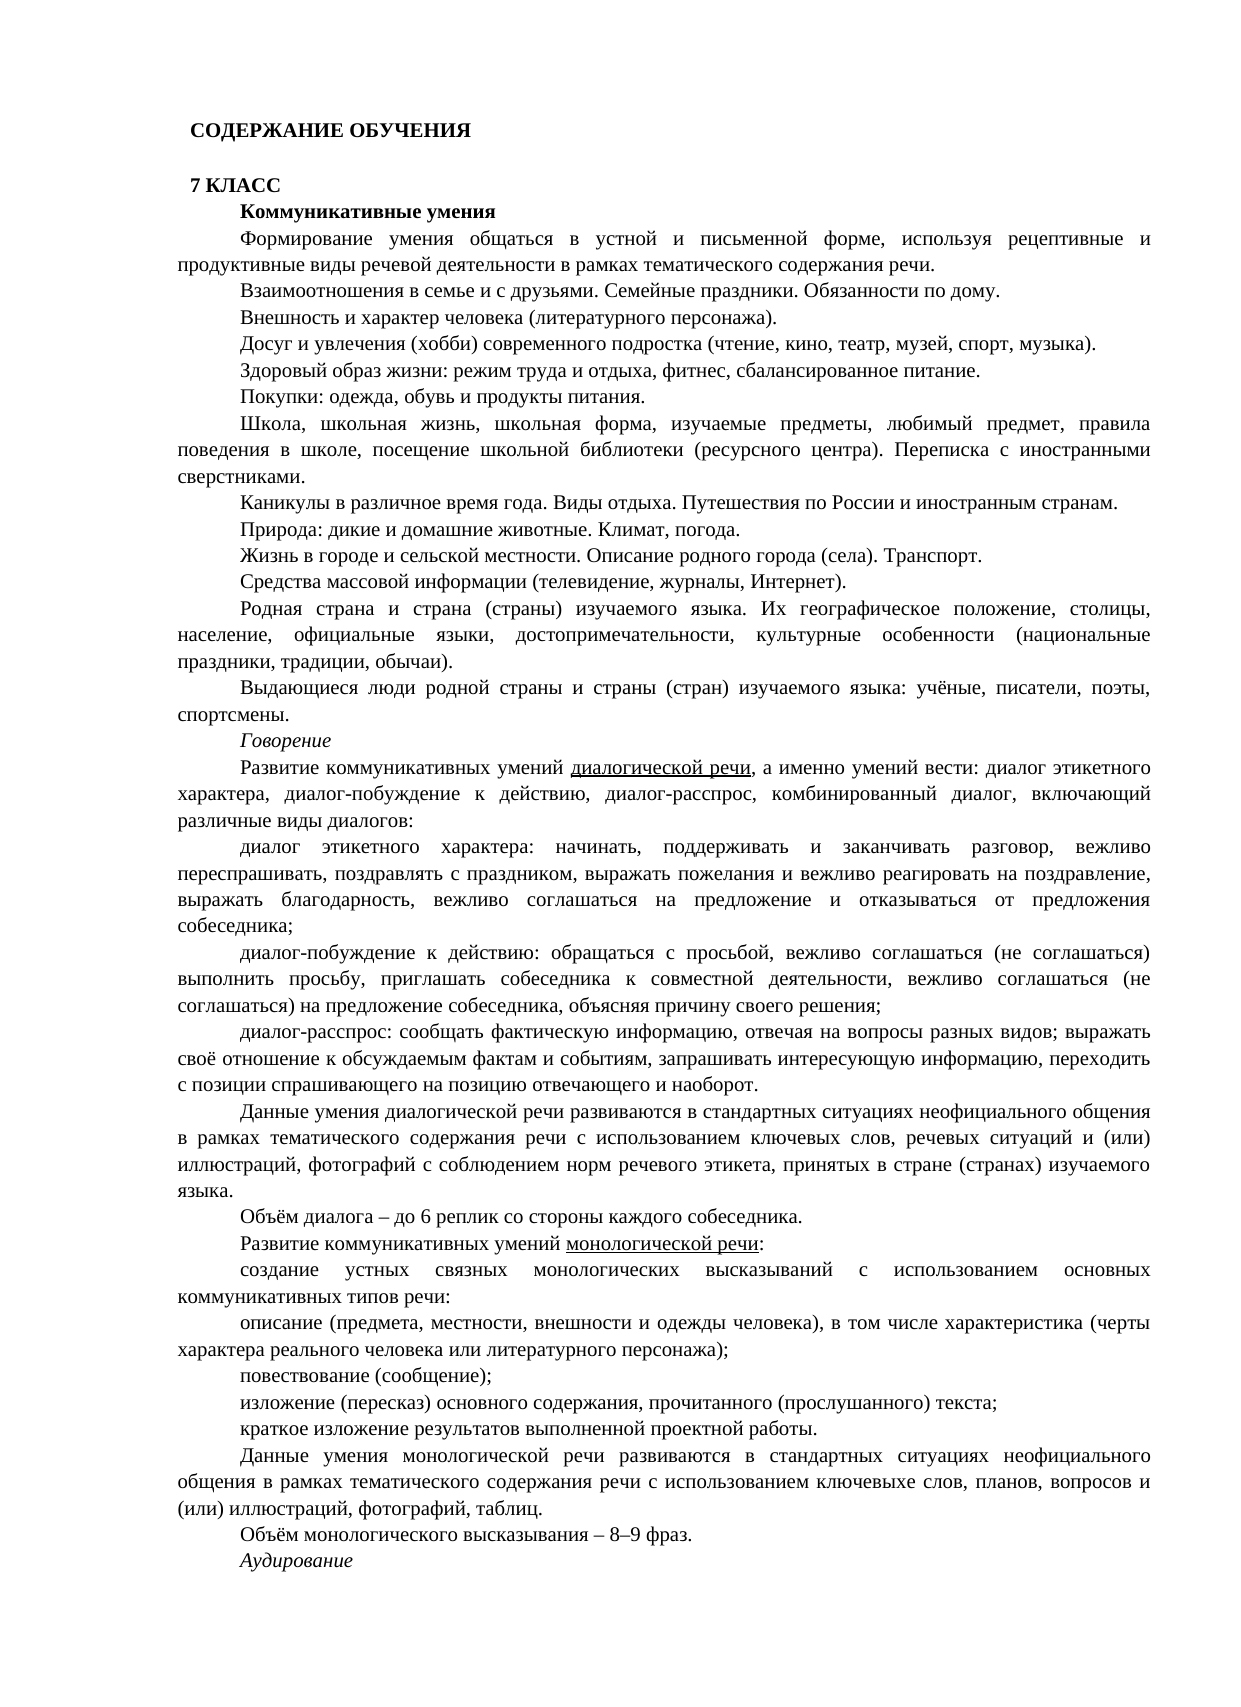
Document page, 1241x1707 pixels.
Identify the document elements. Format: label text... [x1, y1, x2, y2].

text Объём диалога – до 6 реплик со стороны каждого собеседника. [177, 1204, 1152, 1228]
text диалог этикетного характера: начинать, поддерживать и заканчивать разговор, вежливо переспрашивать, поздравлять с праздником, выражать пожелания и вежливо реагировать на поздравление, выражать благодарность, вежливо соглашаться на предложение и отказываться от предложения собеседника; [177, 834, 1152, 937]
text СОДЕРЖАНИЕ ОБУЧЕНИЯ [190, 118, 1152, 142]
text Взаимоотношения в семье и с друзьями. Семейные праздники. Обязанности по дому. [177, 278, 1152, 302]
text Говорение [177, 728, 1152, 752]
text Формирование умения общаться в устной и письменной форме, используя рецептивные и продуктивные виды речевой деятельности в рамках тематического содержания речи. [177, 225, 1152, 276]
text Данные умения диалогической речи развиваются в стандартных ситуациях неофициального общения в рамках тематического содержания речи с использованием ключевых слов, речевых ситуаций и (или) иллюстраций, фотографий с соблюдением норм речевого этикета, принятых в стране (странах) изучаемого языка. [177, 1098, 1152, 1202]
text Внешность и характер человека (литературного персонажа). [177, 305, 1152, 329]
text создание устных связных монологических высказываний с использованием основных коммуникативных типов речи: [177, 1257, 1152, 1308]
text диалог-побуждение к действию: обращаться с просьбой, вежливо соглашаться (не соглашаться) выполнить просьбу, приглашать собеседника к совместной деятельности, вежливо соглашаться (не соглашаться) на предложение собеседника, объясняя причину своего решения; [177, 940, 1152, 1017]
text Досуг и увлечения (хобби) современного подростка (чтение, кино, театр, музей, спорт, музыка). [177, 331, 1152, 355]
text Каникулы в различное время года. Виды отдыха. Путешествия по России и иностранным странам. [177, 490, 1152, 514]
text Природа: дикие и домашние животные. Климат, погода. [177, 516, 1152, 541]
text Выдающиеся люди родной страны и страны (стран) изучаемого языка: учёные, писатели, поэты, спортсмены. [177, 675, 1152, 726]
text Средства массовой информации (телевидение, журналы, Интернет). [177, 569, 1152, 593]
text Объём монологического высказывания – 8–9 фраз. [177, 1522, 1152, 1546]
text Школа, школьная жизнь, школьная форма, изучаемые предметы, любимый предмет, правила поведения в школе, посещение школьной библиотеки (ресурсного центра). Переписка с иностранными сверстниками. [177, 411, 1152, 488]
text Родная страна и страна (страны) изучаемого языка. Их географическое положение, столицы, население, официальные языки, достопримечательности, культурные особенности (национальные праздники, традиции, обычаи). [177, 596, 1152, 673]
text Развитие коммуникативных умений диалогической речи, а именно умений вести: диалог этикетного характера, диалог-побуждение к действию, диалог-расспрос, комбинированный диалог, включающий различные виды диалогов: [177, 754, 1152, 832]
text Аудирование [177, 1548, 1152, 1572]
text Покупки: одежда, обувь и продукты питания. [177, 384, 1152, 408]
text изложение (пересказ) основного содержания, прочитанного (прослушанного) текста; [177, 1389, 1152, 1414]
text Развитие коммуникативных умений монологической речи: [177, 1231, 1152, 1255]
text Коммуникативные умения [177, 199, 1152, 223]
text краткое изложение результатов выполненной проектной работы. [177, 1416, 1152, 1440]
text Данные умения монологической речи развиваются в стандартных ситуациях неофициального общения в рамках тематического содержания речи с использованием ключевыхе слов, планов, вопросов и (или) иллюстраций, фотографий, таблиц. [177, 1442, 1152, 1519]
text Здоровый образ жизни: режим труда и отдыха, фитнес, сбалансированное питание. [177, 358, 1152, 382]
text 7 КЛАСС [190, 172, 1152, 197]
text описание (предмета, местности, внешности и одежды человека), в том числе характеристика (черты характера реального человека или литературного персонажа); [177, 1310, 1152, 1361]
text Жизнь в городе и сельской местности. Описание родного города (села). Транспорт. [177, 543, 1152, 567]
text повествование (сообщение); [177, 1363, 1152, 1387]
text диалог-расспрос: сообщать фактическую информацию, отвечая на вопросы разных видов; выражать своё отношение к обсуждаемым фактам и событиям, запрашивать интересующую информацию, переходить с позиции спрашивающего на позицию отвечающего и наоборот. [177, 1019, 1152, 1096]
